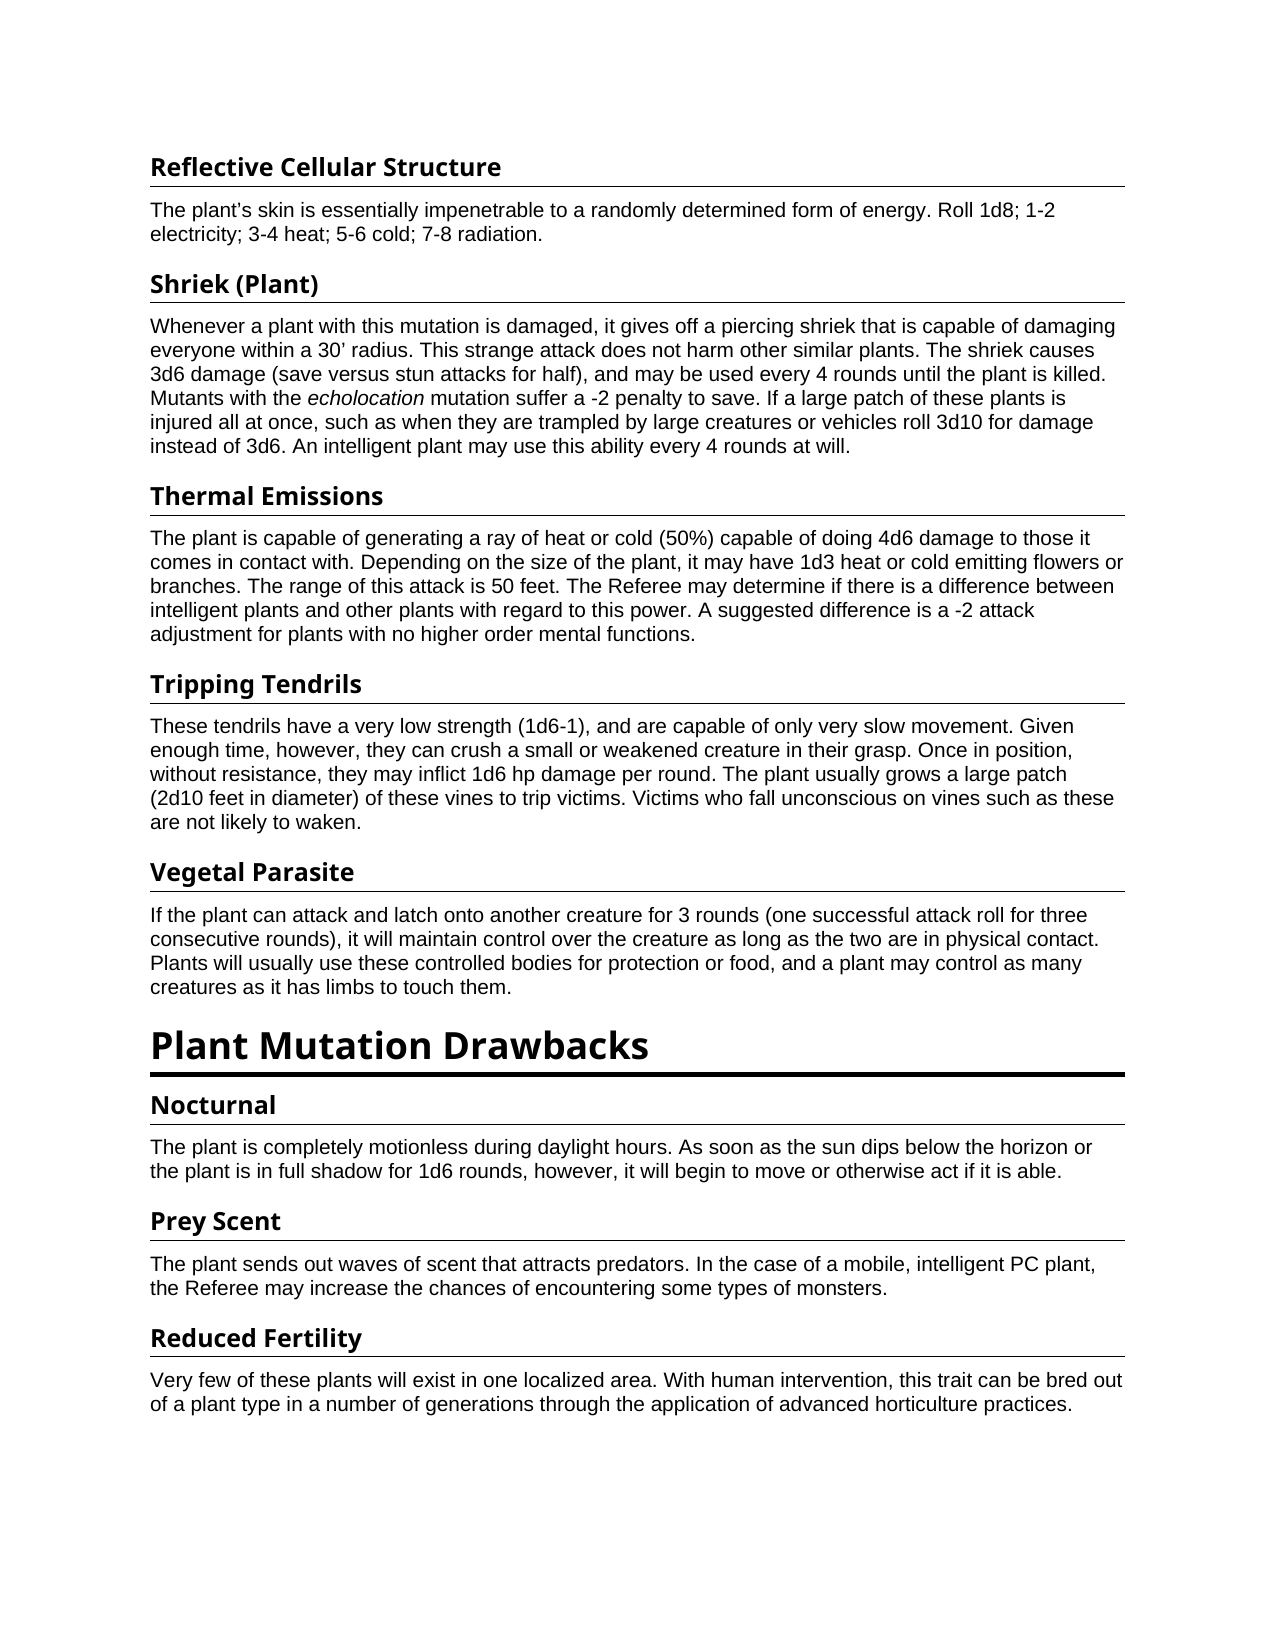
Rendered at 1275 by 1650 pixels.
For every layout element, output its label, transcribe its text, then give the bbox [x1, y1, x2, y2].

subtitle Reduced Fertility [150, 1320, 1125, 1356]
text Whenever a plant with this mutation is damaged, it gives off a piercing shriek that is capable of damaging everyone within a 30’ radius. This strange attack does not harm other similar plants. The shriek causes 3d6 damage (save versus stun attacks for half), and may be used every 4 rounds until the plant is killed. Mutants with the echolocation mutation suffer a -2 penalty to save. If a large patch of these plants is injured all at once, such as when they are trampled by large creatures or vehicles roll 3d10 for damage instead of 3d6. An intelligent plant may use this ability every 4 rounds at will. [150, 314, 1125, 458]
subtitle Prey Scent [150, 1204, 1125, 1240]
text The plant sends out waves of scent that attracts predators. In the case of a mobile, intelligent PC plant, the Referee may increase the chances of encountering some types of monsters. [150, 1251, 1125, 1299]
text The plant is capable of generating a ray of heat or cold (50%) capable of doing 4d6 damage to those it comes in contact with. Depending on the size of the plant, it may have 1d3 heat or cold emitting flowers or branches. The range of this attack is 50 feet. The Referee may determine if there is a difference between intelligent plants and other plants with regard to this power. A suggested difference is a -2 attack adjustment for plants with no higher order mental functions. [150, 526, 1125, 646]
text Very few of these plants will exist in one localized area. With human intervention, this trait can be bred out of a plant type in a number of generations through the application of advanced horticulture practices. [150, 1368, 1125, 1416]
subtitle Reflective Cellular Structure [150, 150, 1125, 186]
subtitle Plant Mutation Drawbacks [150, 1019, 1125, 1072]
subtitle Vegetal Parasite [150, 855, 1125, 891]
subtitle Nocturnal [150, 1087, 1125, 1124]
subtitle Thermal Emissions [150, 478, 1125, 515]
text If the plant can attack and latch onto another creature for 3 rounds (one successful attack roll for three consecutive rounds), it will maintain control over the creature as long as the two are in physical contact. Plants will usually use these controlled bodies for protection or food, and a plant may control as many creatures as it has limbs to touch them. [150, 903, 1125, 998]
subtitle Shriek (Plant) [150, 266, 1125, 302]
text These tendrils have a very low strength (1d6-1), and are capable of only very slow movement. Given enough time, however, they can crush a small or weakened creature in their grasp. Once in position, without resistance, they may inflict 1d6 hp damage per round. The plant usually grows a large patch (2d10 feet in diameter) of these vines to trip victims. Victims who fall unconscious on vines such as these are not likely to waken. [150, 714, 1125, 834]
text The plant is completely motionless during daylight hours. As soon as the sun dips below the horizon or the plant is in full shadow for 1d6 rounds, however, it will begin to move or otherwise act if it is able. [150, 1135, 1125, 1183]
text The plant’s skin is essentially impenetrable to a randomly determined form of energy. Roll 1d8; 1-2 electricity; 3-4 heat; 5-6 cold; 7-8 radiation. [150, 198, 1125, 246]
subtitle Tripping Tendrils [150, 667, 1125, 703]
